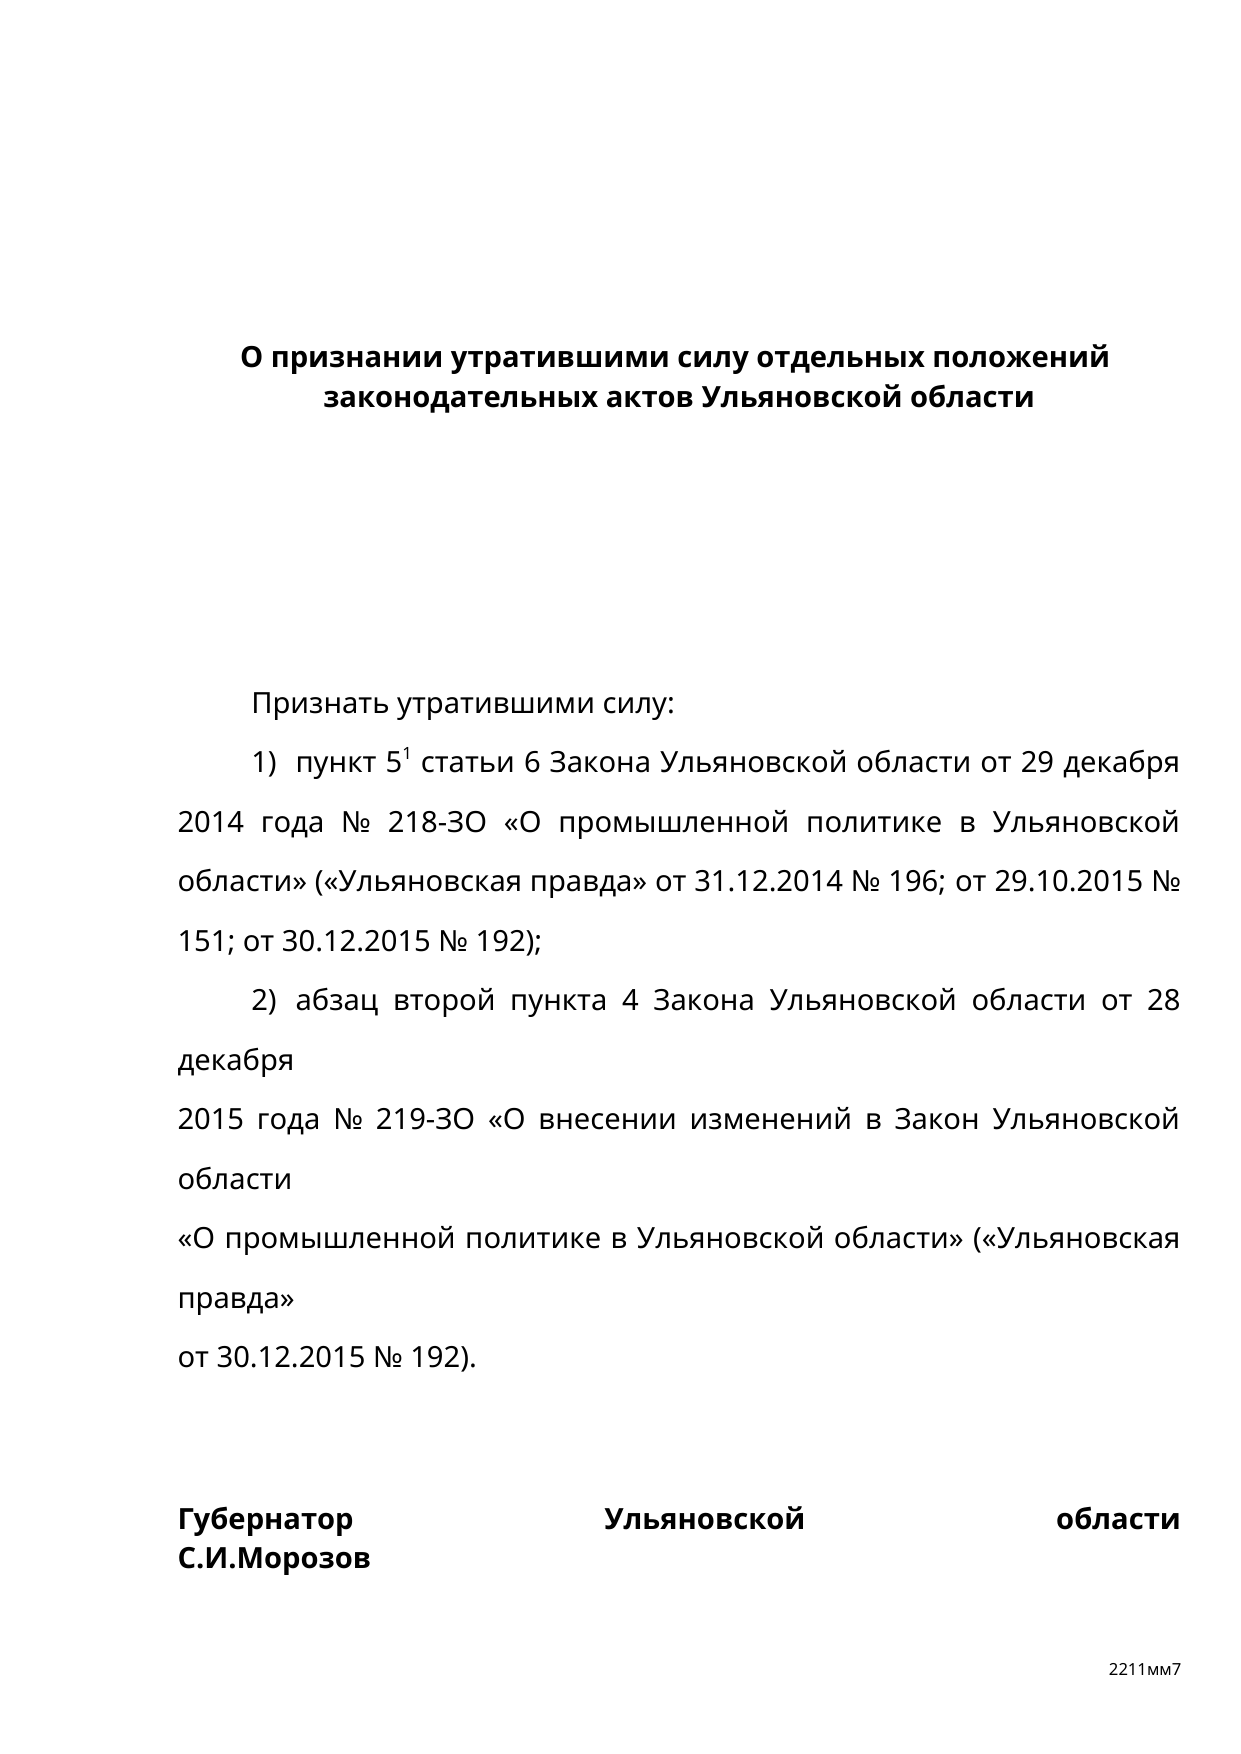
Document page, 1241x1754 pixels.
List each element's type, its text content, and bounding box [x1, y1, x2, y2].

text Губернатор Ульяновской области С.И.Морозов [177, 1498, 1181, 1577]
list абзац второй пункта 4 Закона Ульяновской области от 28 декабря 2015 года № 219-ЗО «О внесении изменений в Закон Ульяновской области «О промышленной политике в Ульяновской области» («Ульяновская правда» от 30.12.2015 № 192). [177, 979, 1181, 1376]
list пункт 51 статьи 6 Закона Ульяновской области от 29 декабря 2014 года № 218-ЗО «О промышленной политике в Ульяновской области» («Ульяновская правда» от 31.12.2014 № 196; от 29.10.2015 № 151; от 30.12.2015 № 192); [177, 742, 1181, 960]
text О признании утратившими силу отдельных положений законодательных актов Ульяновской области [177, 336, 1181, 416]
text Признать утратившими силу: [177, 682, 1181, 722]
